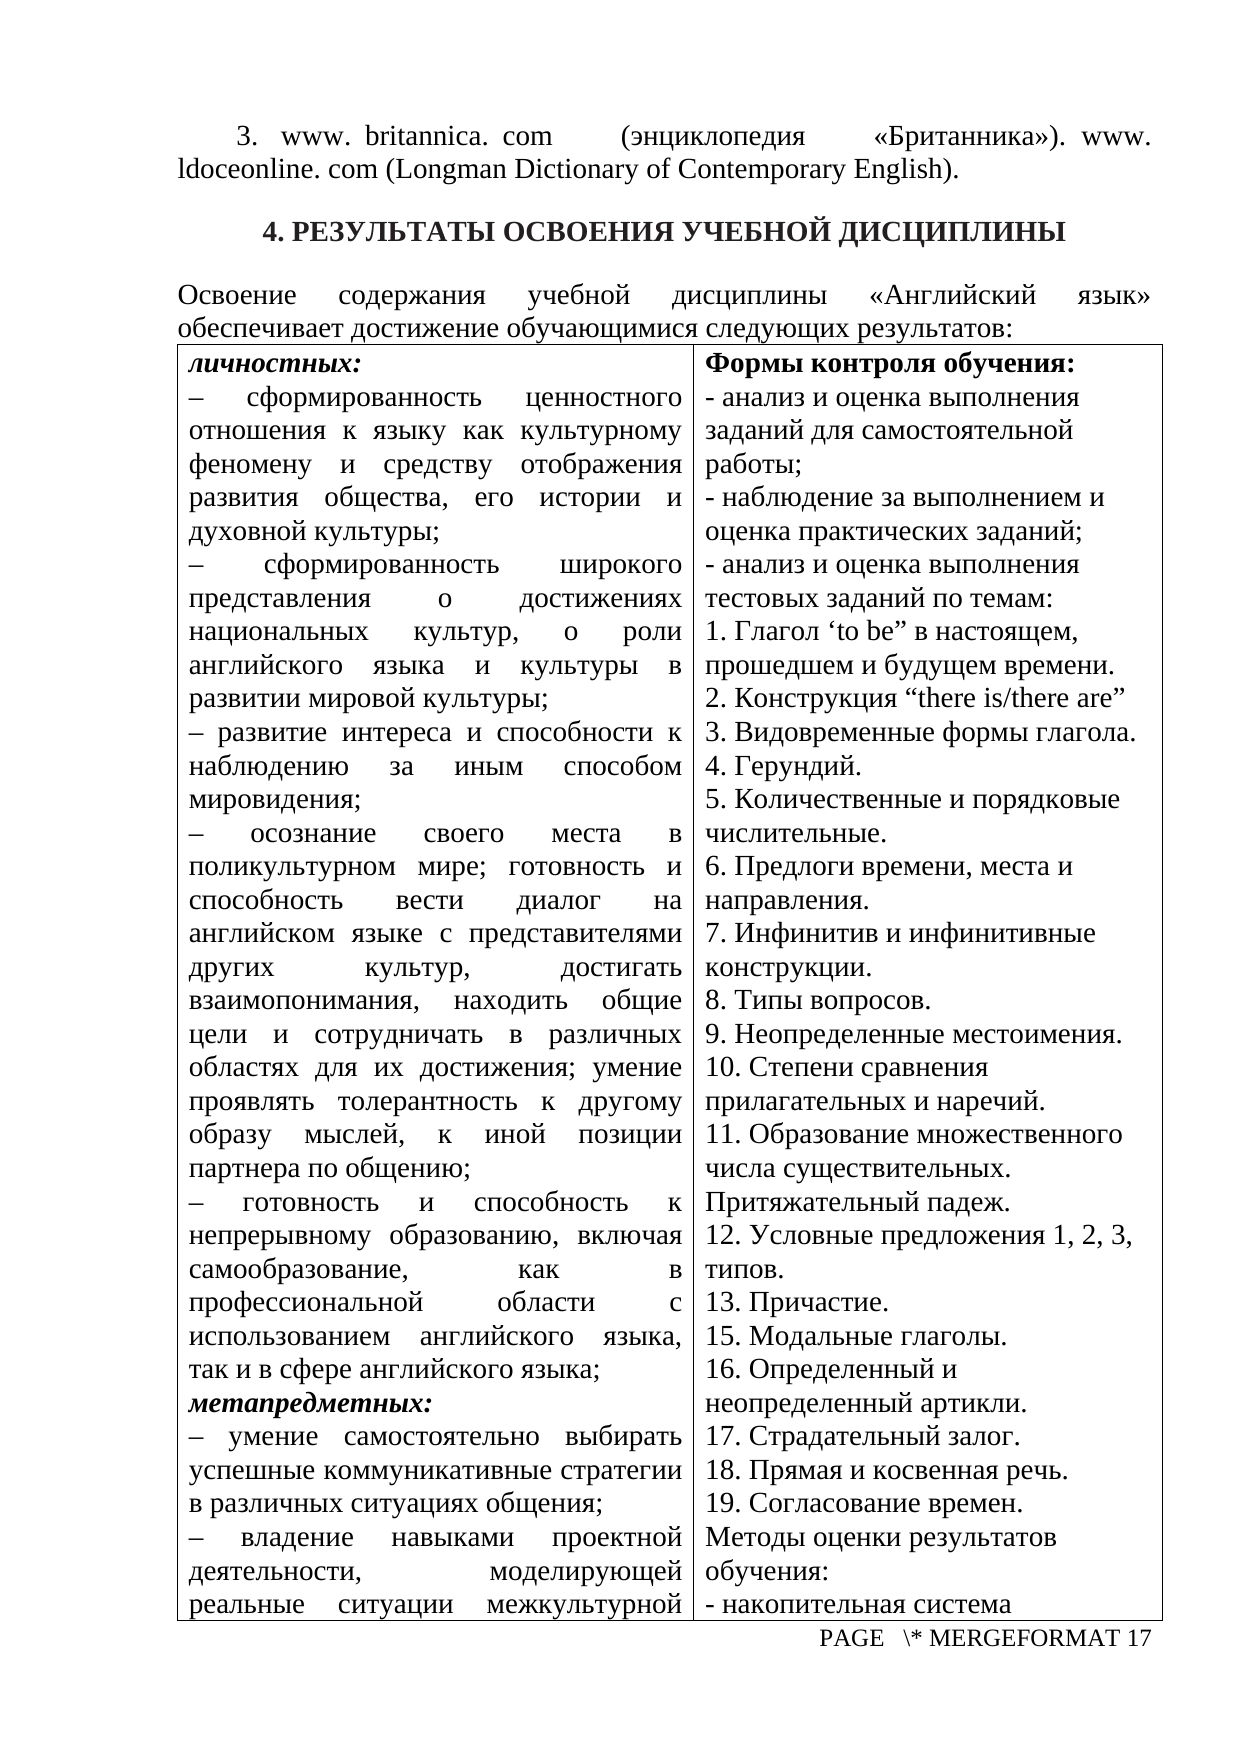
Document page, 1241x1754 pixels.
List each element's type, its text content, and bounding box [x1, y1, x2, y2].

list www. britannica. com (энциклопедия «Британника»). www. ldoceonline. com (Longman Dictionary of Contemporary English). [177, 118, 1152, 185]
text Освоение содержания учебной дисциплины «Английский язык» обеспечивает достижение обучающимися следующих результатов: [177, 277, 1152, 344]
subtitle 4. РЕЗУЛЬТАТЫ ОСВОЕНИЯ УЧЕБНОЙ ДИСЦИПЛИНЫ [177, 214, 1152, 248]
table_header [178, 345, 693, 1620]
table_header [694, 345, 1162, 1620]
